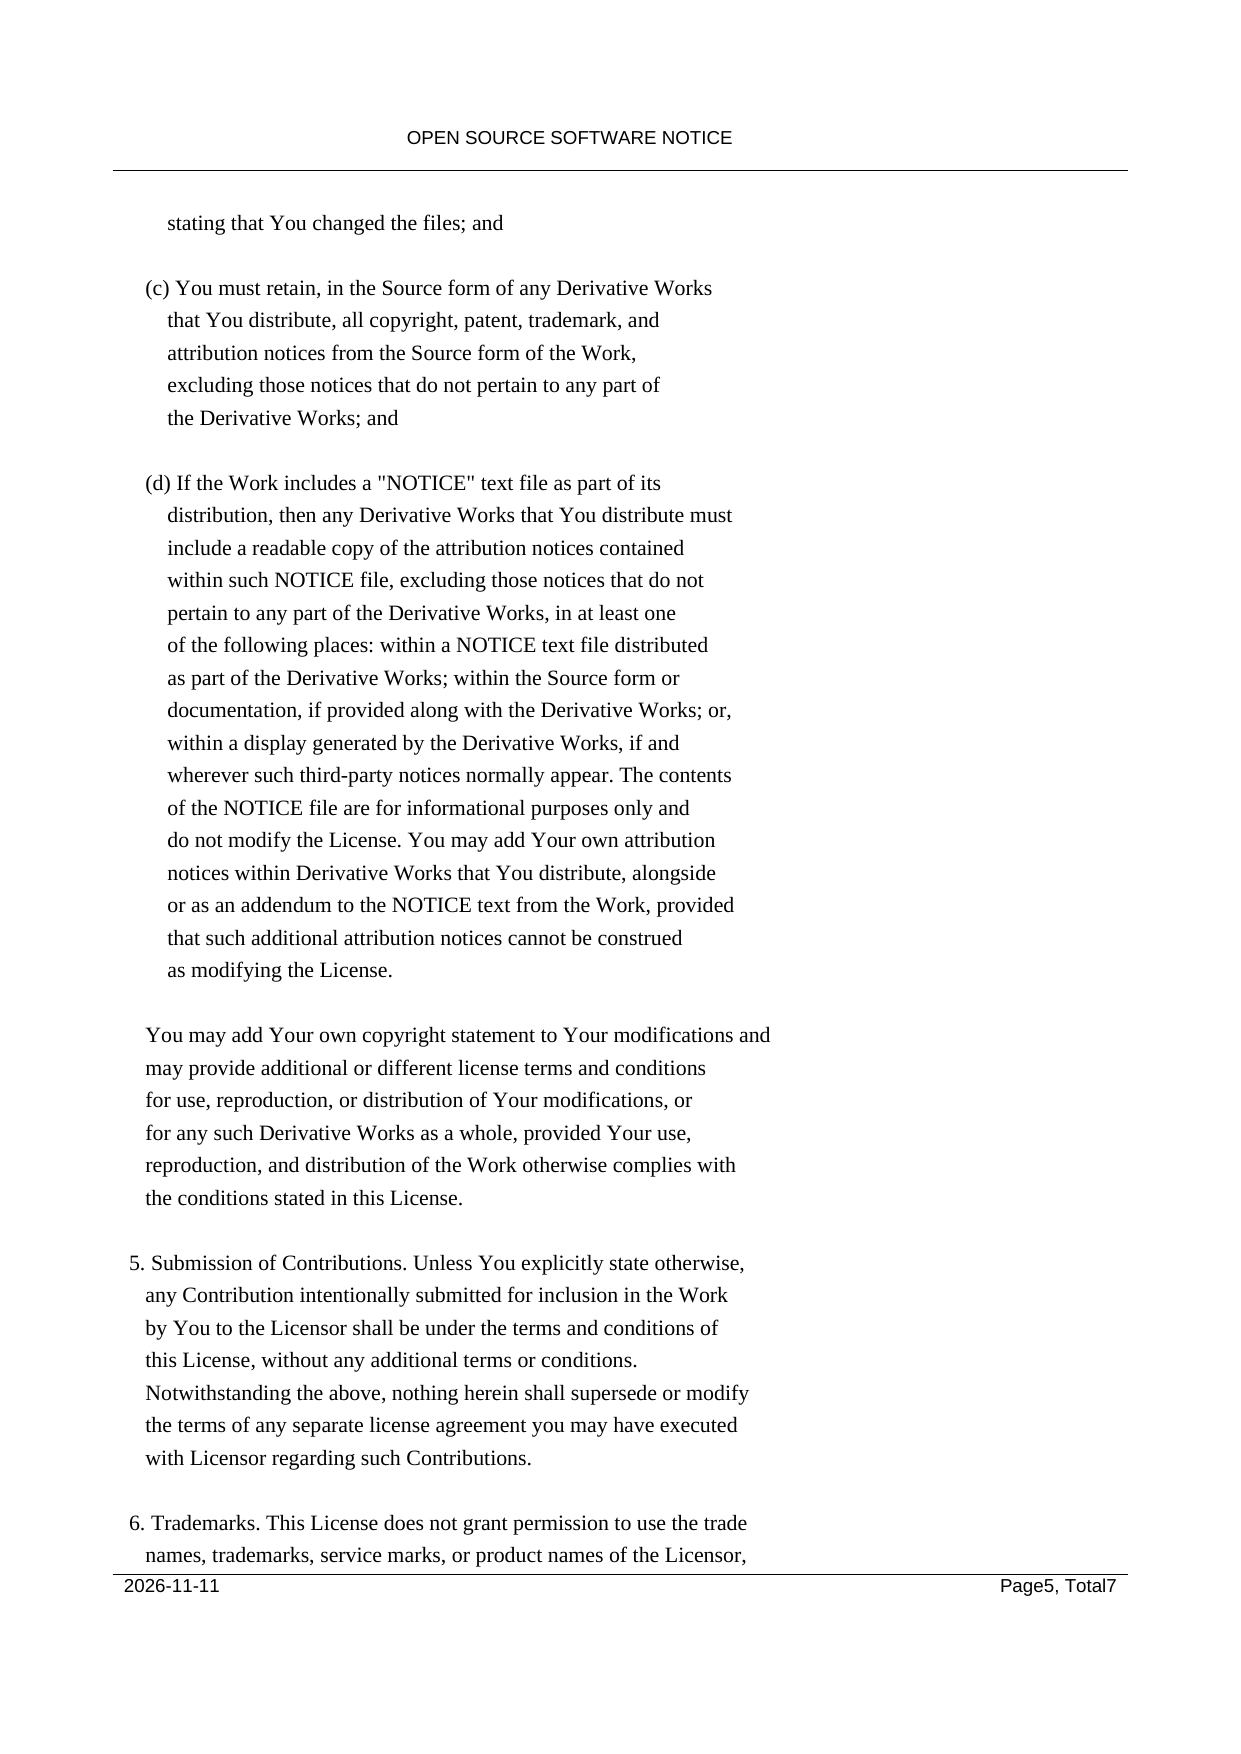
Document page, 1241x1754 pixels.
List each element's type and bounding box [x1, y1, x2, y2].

text [112, 206, 1128, 1571]
